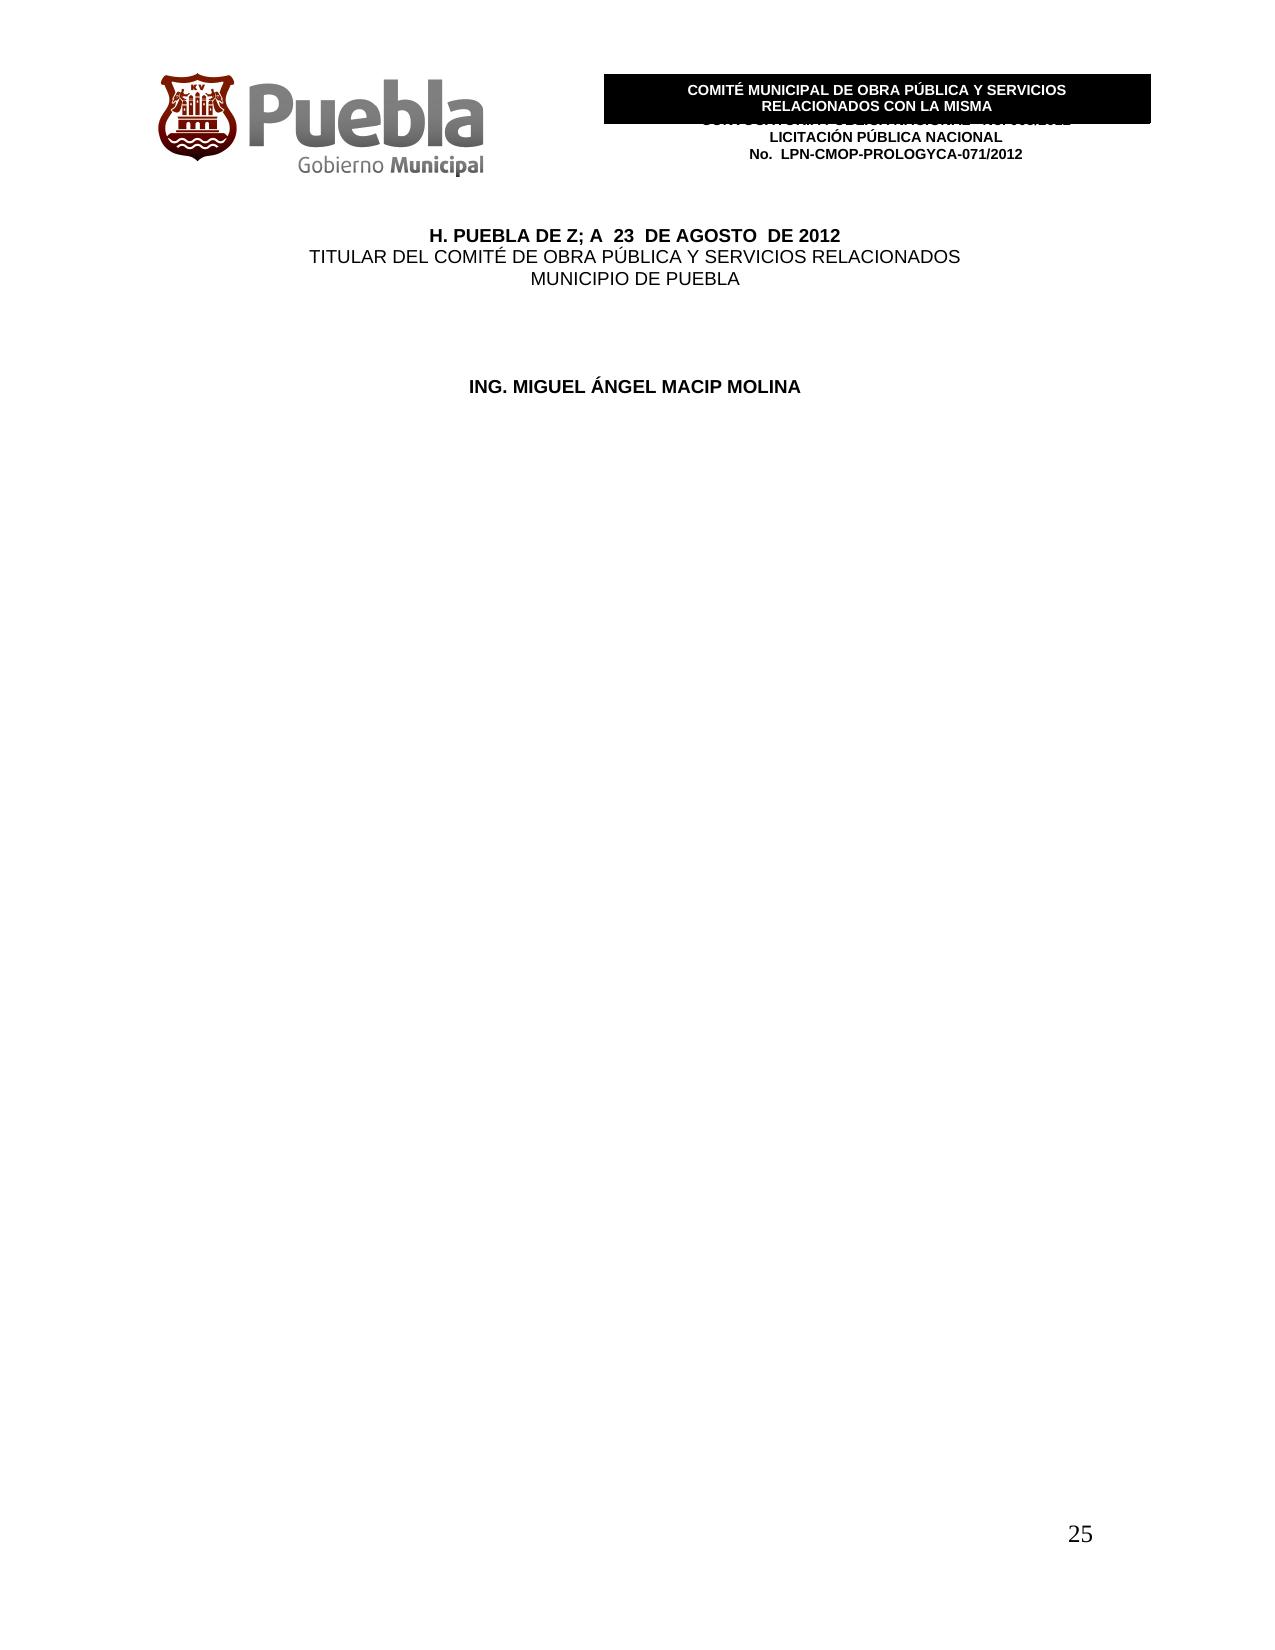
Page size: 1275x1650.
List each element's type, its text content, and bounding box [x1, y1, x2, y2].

text TITULAR DEL COMITÉ DE OBRA PÚBLICA Y SERVICIOS RELACIONADOS [177, 246, 1093, 268]
picture [158, 73, 484, 177]
text ING. MIGUEL ÁNGEL MACIP MOLINA [177, 376, 1093, 397]
text H. PUEBLA DE Z; A 23 DE AGOSTO DE 2012 [177, 225, 1093, 246]
text MUNICIPIO DE PUEBLA [177, 268, 1093, 289]
